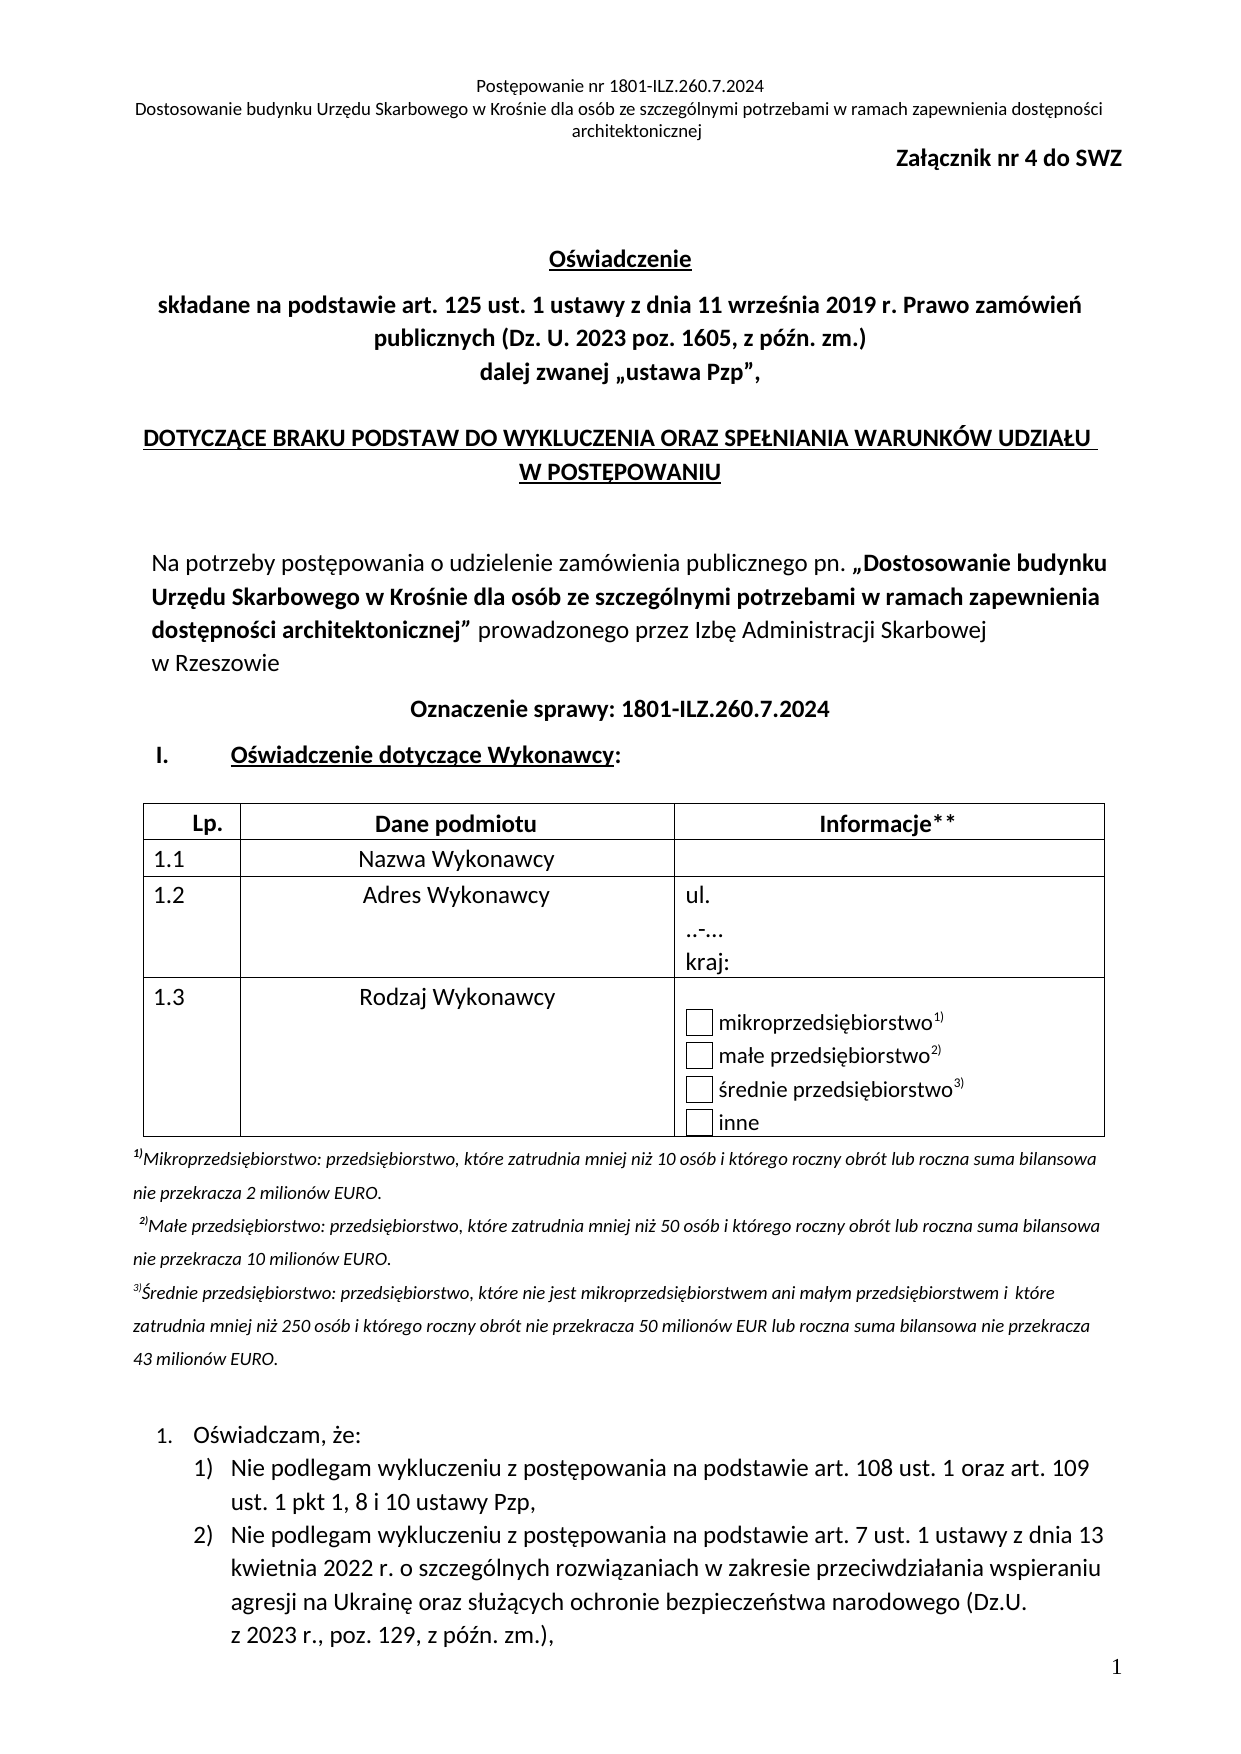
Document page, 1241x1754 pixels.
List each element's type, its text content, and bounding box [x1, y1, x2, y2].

list Oświadczenie dotyczące Wykonawcy: [156, 736, 1122, 770]
text DOTYCZĄCE BRAKU PODSTAW DO WYKLUCZENIA ORAZ SPEŁNIANIA WARUNKÓW UDZIAŁU W POSTĘPOWANIU [124, 420, 1116, 486]
table_cell Adres Wykonawcy [241, 877, 674, 977]
text Oświadczenie [124, 241, 1116, 274]
list Oświadczam, że: [156, 1416, 1122, 1450]
table_cell mikroprzedsiębiorstwo1) małe przedsiębiorstwo2) średnie przedsiębiorstwo3) inne [675, 978, 1104, 1136]
table_cell [675, 840, 1104, 876]
text składane na podstawie art. 125 ust. 1 ustawy z dnia 11 września 2019 r. Prawo zamówień publicznych (Dz. U. 2023 poz. 1605, z późn. zm.) [118, 286, 1122, 353]
list Nie podlegam wykluczeniu z postępowania na podstawie art. 7 ust. 1 ustawy z dnia 13 kwietnia 2022 r. o szczególnych rozwiązaniach w zakresie przeciwdziałania wspieraniu agresji na Ukrainę oraz służących ochronie bezpieczeństwa narodowego (Dz.U. z 2023 r., poz. 129, z późn. zm.), [193, 1516, 1122, 1650]
text dalej zwanej „ustawa Pzp”, [118, 353, 1122, 386]
text Załącznik nr 4 do SWZ [118, 143, 1122, 173]
text Oznaczenie sprawy: 1801-ILZ.260.7.2024 [124, 691, 1116, 724]
text 2)Małe przedsiębiorstwo: przedsiębiorstwo, które zatrudnia mniej niż 50 osób i którego roczny obrót lub roczna suma bilansowa nie przekracza 10 milionów EURO. [133, 1204, 1116, 1271]
table_cell Rodzaj Wykonawcy [241, 978, 674, 1136]
table_header Dane podmiotu [241, 804, 674, 839]
text 3)Średnie przedsiębiorstwo: przedsiębiorstwo, które nie jest mikroprzedsiębiorstwem ani małym przedsiębiorstwem i które zatrudnia mniej niż 250 osób i którego roczny obrót nie przekracza 50 milionów EUR lub roczna suma bilansowa nie przekracza 43 milionów EURO. [133, 1271, 1116, 1371]
table_cell Nazwa Wykonawcy [241, 840, 674, 876]
table_cell 1.2 [144, 877, 240, 977]
table_cell 1.1 [144, 840, 240, 876]
table_cell 1.3 [144, 978, 240, 1136]
text Na potrzeby postępowania o udzielenie zamówienia publicznego pn. „Dostosowanie budynku Urzędu Skarbowego w Krośnie dla osób ze szczególnymi potrzebami w ramach zapewnienia dostępności architektonicznej” prowadzonego przez Izbę Administracji Skarbowej w Rzeszowie [118, 545, 1116, 678]
list Nie podlegam wykluczeniu z postępowania na podstawie art. 108 ust. 1 oraz art. 109 ust. 1 pkt 1, 8 i 10 ustawy Pzp, [193, 1450, 1122, 1516]
table_cell ul. ..-… kraj: [675, 877, 1104, 977]
text 1)Mikroprzedsiębiorstwo: przedsiębiorstwo, które zatrudnia mniej niż 10 osób i którego roczny obrót lub roczna suma bilansowa nie przekracza 2 milionów EURO. [133, 1137, 1116, 1204]
table_header Lp. [144, 804, 240, 839]
table_header Informacje** [675, 804, 1104, 839]
